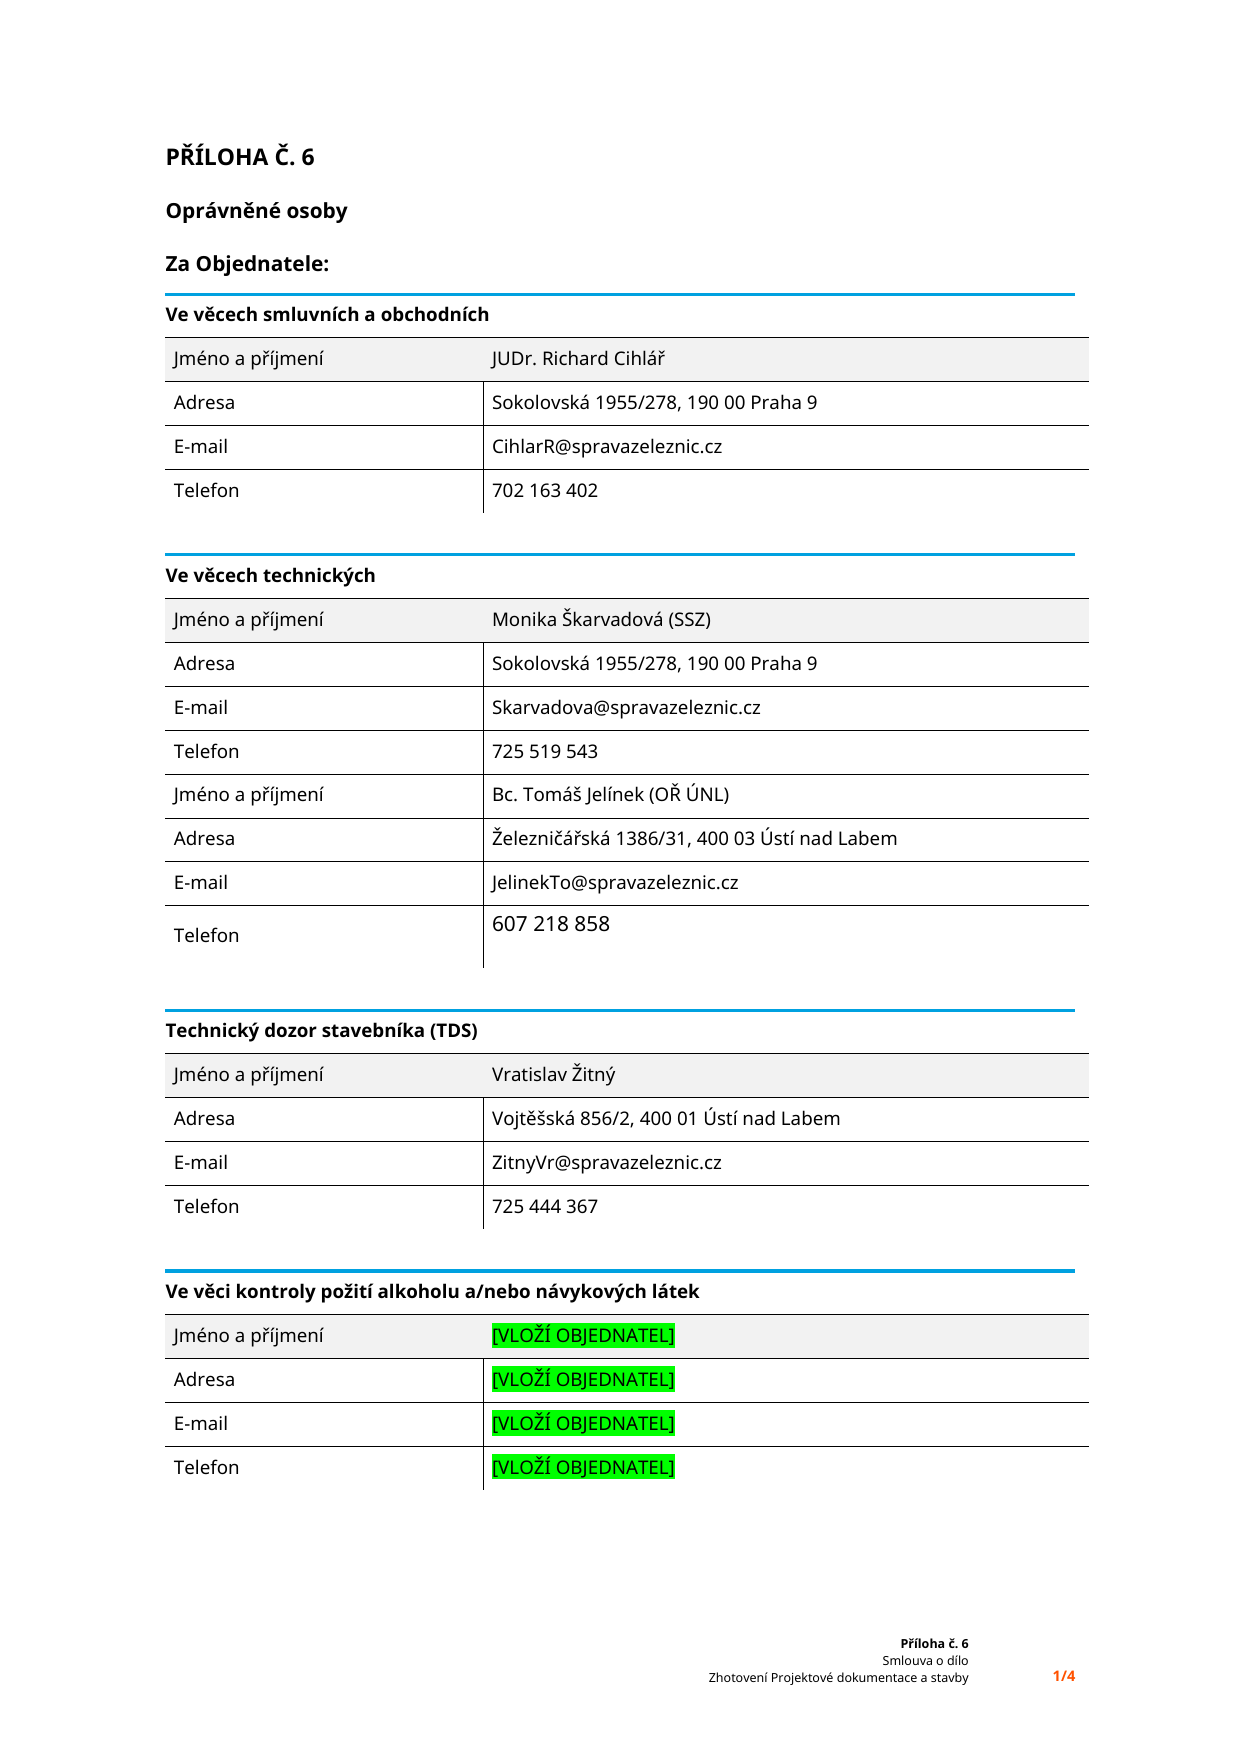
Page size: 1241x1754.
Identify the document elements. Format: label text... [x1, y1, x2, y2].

table_header Monika Škarvadová (SSZ) [484, 599, 1089, 642]
table_header Vratislav Žitný [484, 1054, 1089, 1097]
table_cell 607 218 858 [484, 906, 1089, 968]
table_cell Železničářská 1386/31, 400 03 Ústí nad Labem [484, 819, 1089, 861]
table_cell [VLOŽÍ OBJEDNATEL] [484, 1447, 1089, 1489]
table_cell Telefon [165, 1447, 483, 1489]
table_cell E-mail [165, 687, 483, 730]
table_cell Sokolovská 1955/278, 190 00 Praha 9 [484, 643, 1089, 686]
table_cell E-mail [165, 1403, 483, 1446]
table_cell Telefon [165, 906, 483, 968]
table_cell Sokolovská 1955/278, 190 00 Praha 9 [484, 382, 1089, 425]
text Oprávněné osoby [165, 197, 1075, 225]
table_header JUDr. Richard Cihlář [484, 338, 1089, 381]
table_cell [VLOŽÍ OBJEDNATEL] [484, 1403, 1089, 1446]
text Technický dozor stavebníka (TDS) [165, 1012, 1075, 1043]
table_cell Telefon [165, 731, 483, 773]
table_cell Adresa [165, 1098, 483, 1141]
table_cell Skarvadova@spravazeleznic.cz [484, 687, 1089, 730]
text Ve věcech technických [165, 556, 1075, 588]
table_header Jméno a příjmení [165, 1054, 484, 1097]
table_header [VLOŽÍ OBJEDNATEL] [484, 1315, 1089, 1358]
table_header Jméno a příjmení [165, 1315, 484, 1358]
text Ve věci kontroly požití alkoholu a/nebo návykových látek [165, 1273, 1075, 1304]
table_cell Bc. Tomáš Jelínek (OŘ ÚNL) [484, 775, 1089, 817]
table_cell 702 163 402 [484, 470, 1089, 513]
table_cell 725 519 543 [484, 731, 1089, 773]
table_cell E-mail [165, 1142, 483, 1185]
table_cell JelinekTo@spravazeleznic.cz [484, 862, 1089, 905]
table_cell [VLOŽÍ OBJEDNATEL] [484, 1359, 1089, 1402]
table_header Jméno a příjmení [165, 599, 484, 642]
text Ve věcech smluvních a obchodních [165, 296, 1075, 327]
table_cell E-mail [165, 862, 483, 905]
table_cell Adresa [165, 1359, 483, 1402]
table_header Jméno a příjmení [165, 338, 484, 381]
table_cell E-mail [165, 426, 483, 469]
table_cell Adresa [165, 643, 483, 686]
table_cell Adresa [165, 382, 483, 425]
table_cell 725 444 367 [484, 1186, 1089, 1229]
table_cell ZitnyVr@spravazeleznic.cz [484, 1142, 1089, 1185]
table_cell Vojtěšská 856/2, 400 01 Ústí nad Labem [484, 1098, 1089, 1141]
table_cell Telefon [165, 1186, 483, 1229]
table_cell Telefon [165, 470, 483, 513]
table_cell Jméno a příjmení [165, 775, 483, 817]
text Příloha č. 6 [165, 141, 1075, 173]
table_cell CihlarR@spravazeleznic.cz [484, 426, 1089, 469]
text Za Objednatele: [165, 249, 1075, 277]
table_cell Adresa [165, 819, 483, 861]
